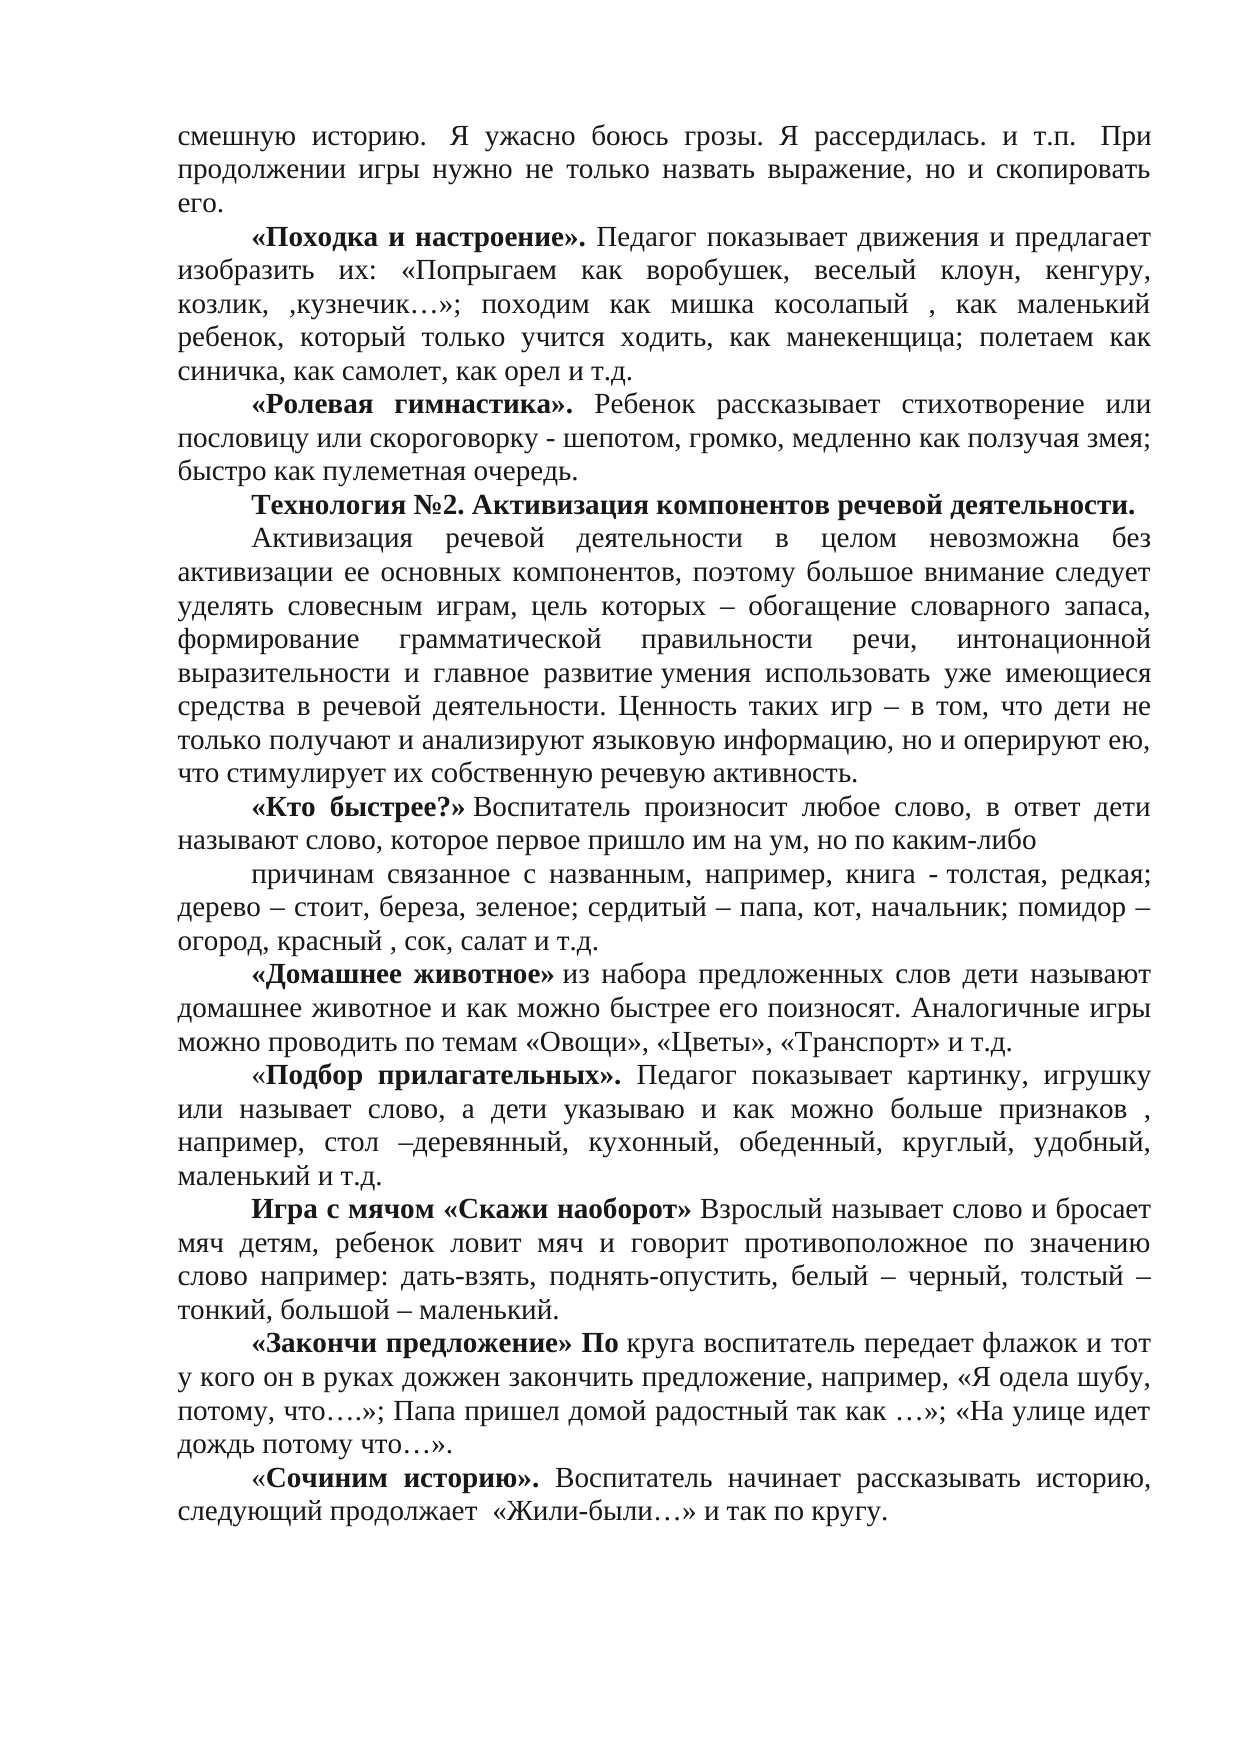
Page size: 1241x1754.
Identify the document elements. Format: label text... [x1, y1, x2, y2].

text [177, 118, 1152, 219]
text «Домашнее животное» из набора предложенных слов дети называют домашнее животное и как можно быстрее его поизносят. Аналогичные игры можно проводить по темам «Овощи», «Цветы», «Транспорт» и т.д. [177, 957, 1152, 1057]
text причинам связанное с названным, например, книга - толстая, редкая; дерево – стоит, береза, зеленое; сердитый – папа, кот, начальник; помидор – огород, красный , сок, салат и т.д. [177, 856, 1152, 957]
text Игра с мячом «Скажи наоборот» Взрослый называет слово и бросает мяч детям, ребенок ловит мяч и говорит противоположное по значению слово например: дать-взять, поднять-опустить, белый – черный, толстый – тонкий, большой – маленький. [177, 1191, 1152, 1326]
text «Подбор прилагательных». Педагог показывает картинку, игрушку или называет слово, а дети указываю и как можно больше признаков , например, стол –деревянный, кухонный, обеденный, круглый, удобный, маленький и т.д. [177, 1057, 1152, 1191]
text Технология №2. Активизация компонентов речевой деятельности. [177, 487, 1152, 521]
text «Кто быстрее?» Воспитатель произносит любое слово, в ответ дети называют слово, которое первое пришло им на ум, но по каким-либо [177, 789, 1152, 856]
text Активизация речевой деятельности в целом невозможна без активизации ее основных компонентов, поэтому большое внимание следует уделять словесным играм, цель которых – обогащение словарного запаса, формирование грамматической правильности речи, интонационной выразительности и главное развитие умения использовать уже имеющиеся средства в речевой деятельности. Ценность таких игр – в том, что дети не только получают и анализируют языковую информацию, но и оперируют ею, что стимулирует их собственную речевую активность. [177, 521, 1152, 789]
text «Закончи предложение» По круга воспитатель передает флажок и тот у кого он в руках дожжен закончить предложение, например, «Я одела шубу, потому, что….»; Папа пришел домой радостный так как …»; «На улице идет дождь потому что…». [177, 1326, 1152, 1460]
text «Сочиним историю». Воспитатель начинает рассказывать историю, следующий продолжает «Жили-были…» и так по кругу. [177, 1460, 1152, 1527]
text «Ролевая гимнастика». Ребенок рассказывает стихотворение или пословицу или скороговорку - шепотом, громко, медленно как ползучая змея; быстро как пулеметная очередь. [177, 386, 1152, 487]
text «Походка и настроение». Педагог показывает движения и предлагает изобразить их: «Попрыгаем как воробушек, веселый клоун, кенгуру, козлик, ,кузнечик…»; походим как мишка косолапый , как маленький ребенок, который только учится ходить, как манекенщица; полетаем как синичка, как самолет, как орел и т.д. [177, 219, 1152, 386]
